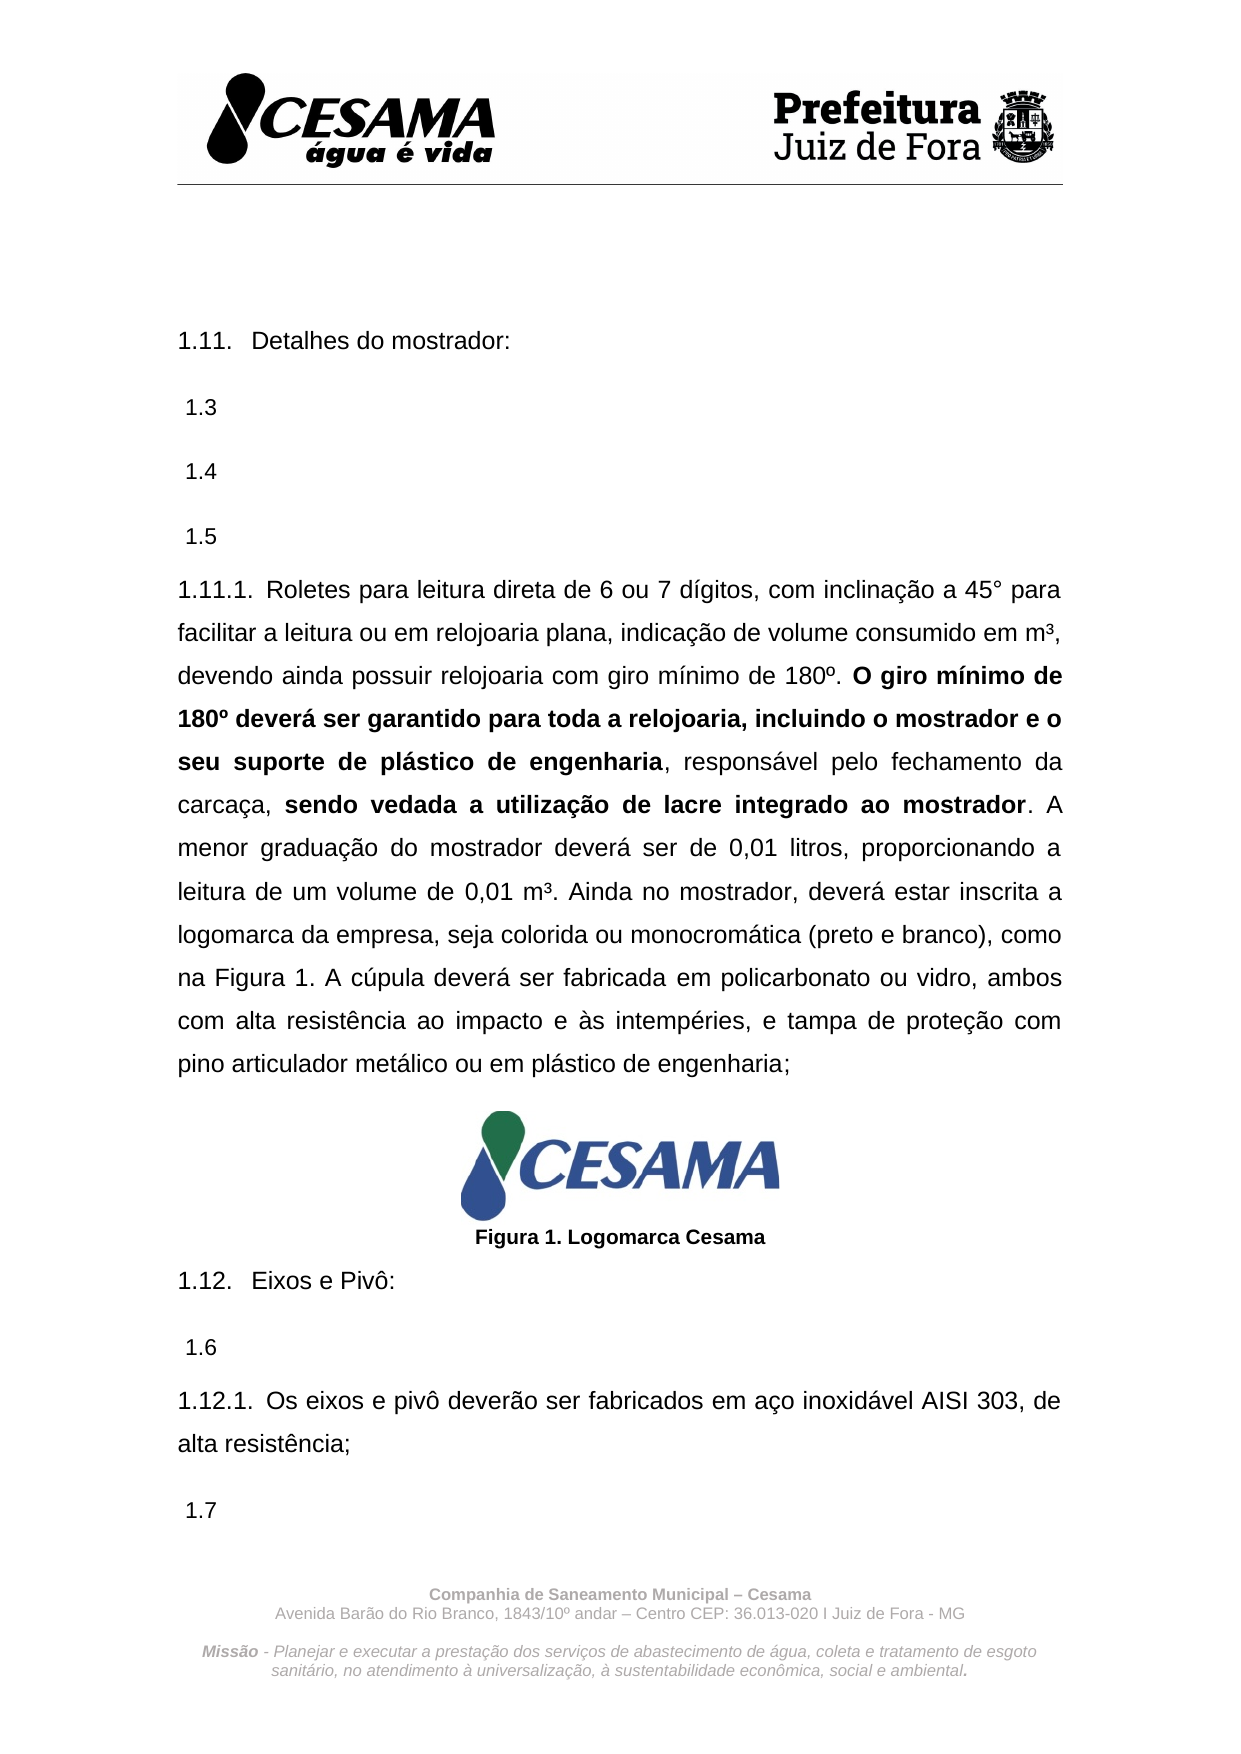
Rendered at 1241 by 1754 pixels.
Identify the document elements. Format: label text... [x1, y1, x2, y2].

picture [177, 73, 1063, 185]
picture [461, 1111, 780, 1225]
subtitle Eixos e Pivô: [177, 1266, 1063, 1294]
subtitle Roletes para leitura direta de 6 ou 7 dígitos, com inclinação a 45° para facilitar a leitura ou em relojoaria plana, indicação de volume consumido em m³, devendo ainda possuir relojoaria com giro mínimo de 180º. O giro mínimo de 180º deverá ser garantido para toda a relojoaria, incluindo o mostrador e o seu suporte de plástico de engenharia, responsável pelo fechamento da carcaça, sendo vedada a utilização de lacre integrado ao mostrador. A menor graduação do mostrador deverá ser de 0,01 litros, proporcionando a leitura de um volume de 0,01 m³. Ainda no mostrador, deverá estar inscrita a logomarca da empresa, seja colorida ou monocromática (preto e branco), como na Figura 1. A cúpula deverá ser fabricada em policarbonato ou vidro, ambos com alta resistência ao impacto e às intempéries, e tampa de proteção com pino articulador metálico ou em plástico de engenharia; [177, 575, 1063, 1078]
subtitle Os eixos e pivô deverão ser fabricados em aço inoxidável AISI 303, de alta resistência; [177, 1386, 1063, 1458]
subtitle Detalhes do mostrador: [177, 326, 1063, 354]
